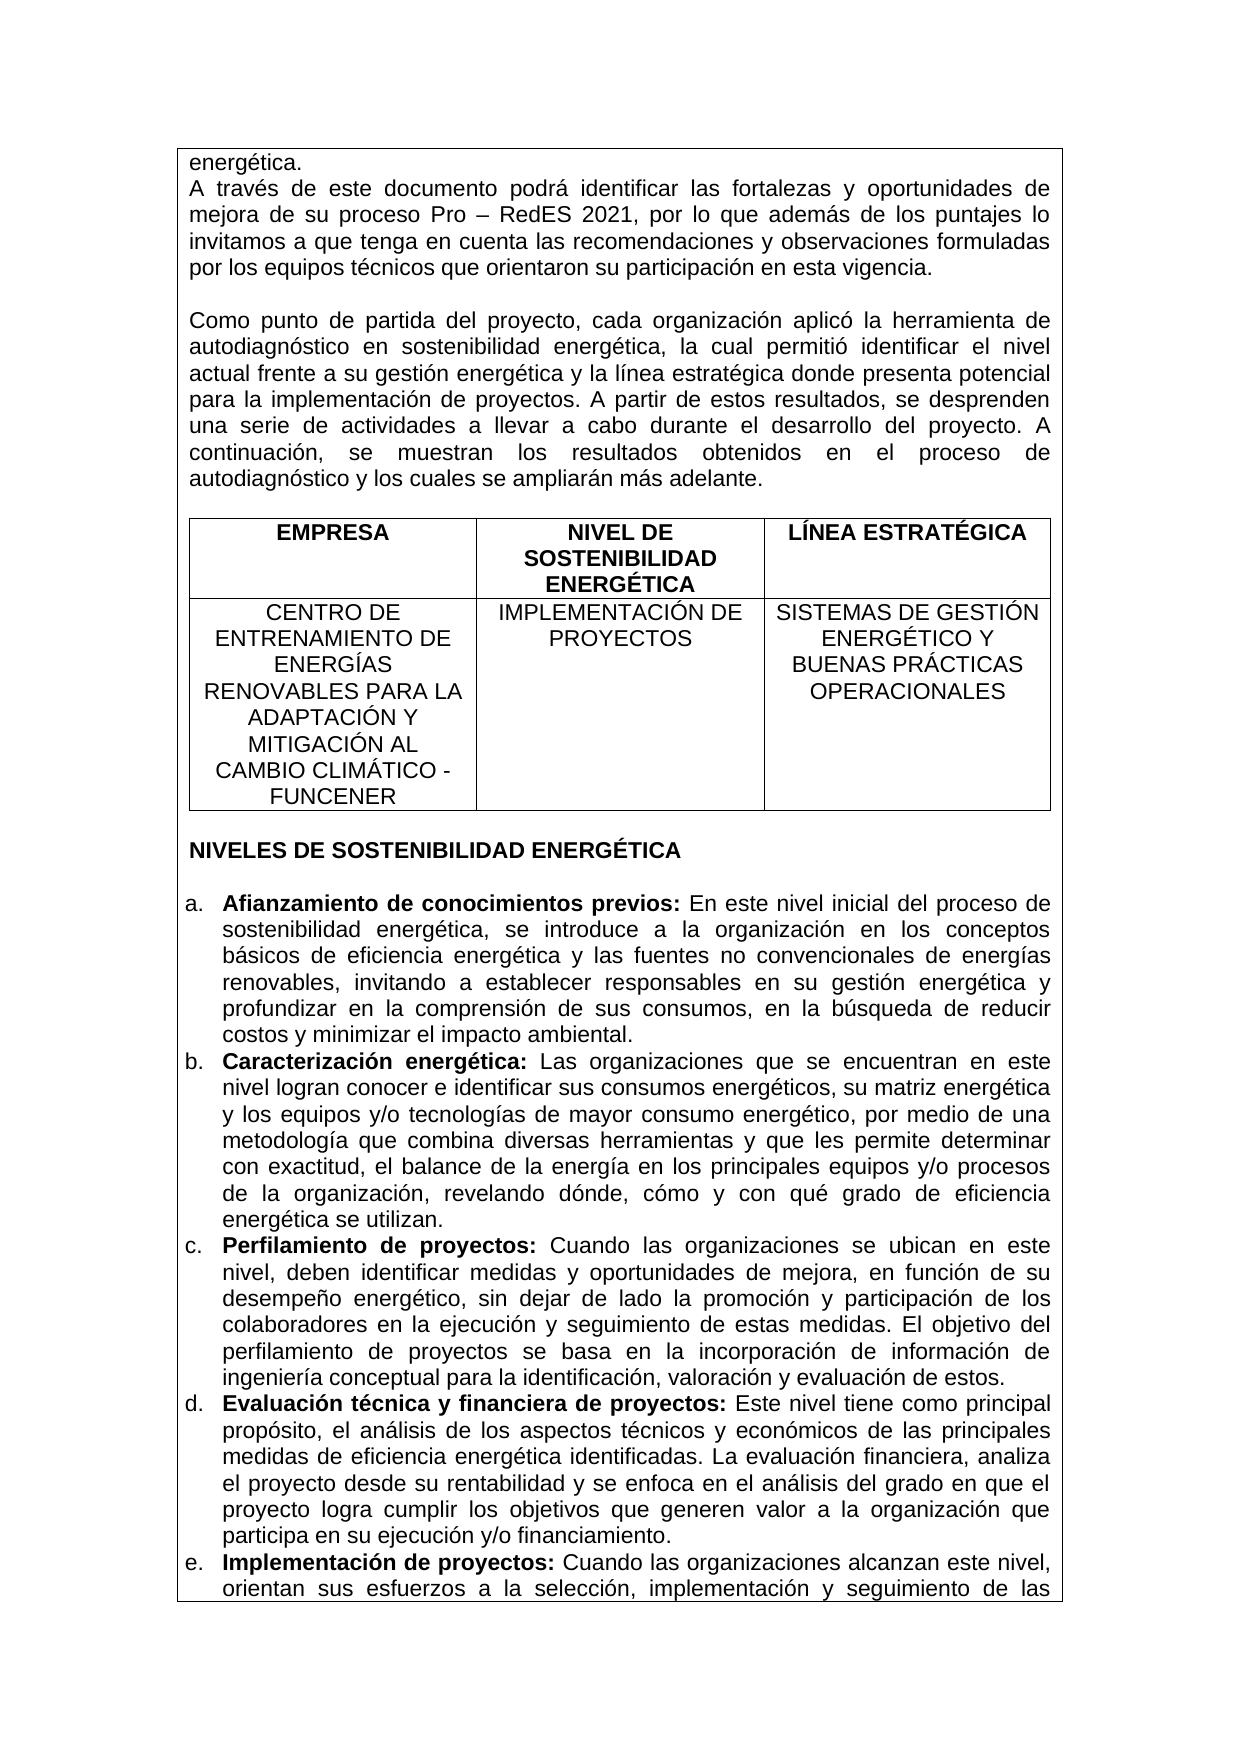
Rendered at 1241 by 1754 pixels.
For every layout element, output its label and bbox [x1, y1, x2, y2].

table_cell [178, 149, 1062, 1601]
